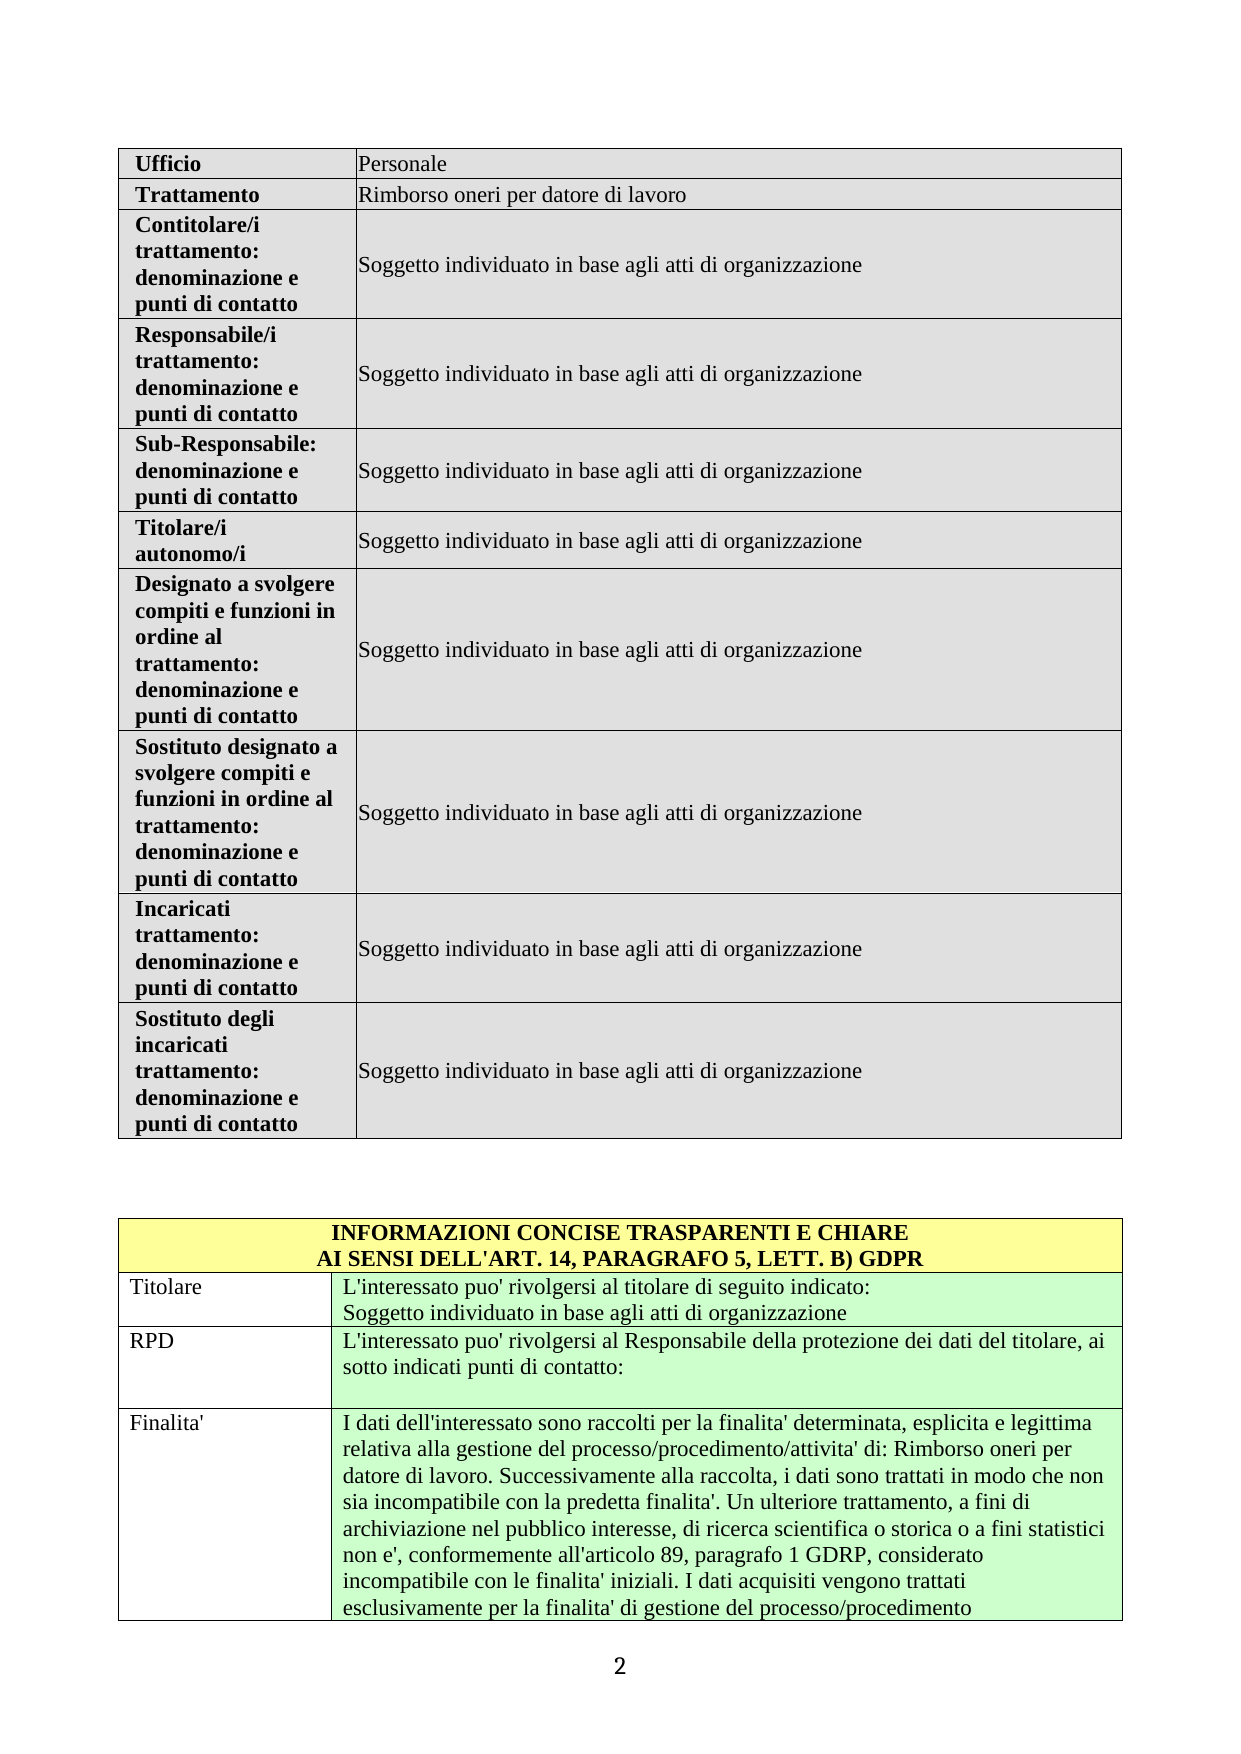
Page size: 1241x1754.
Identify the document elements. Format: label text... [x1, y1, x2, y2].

table_cell Sostituto degli incaricati trattamento: denominazione e punti di contatto [119, 1003, 356, 1138]
table_cell Soggetto individuato in base agli atti di organizzazione [357, 894, 1121, 1002]
table_cell Incaricati trattamento: denominazione e punti di contatto [119, 894, 356, 1002]
table_cell Contitolare/i trattamento: denominazione e punti di contatto [119, 210, 356, 318]
table_cell Soggetto individuato in base agli atti di organizzazione [357, 569, 1121, 730]
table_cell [332, 1409, 1122, 1620]
table_cell Finalita' [119, 1409, 331, 1620]
table_cell L'interessato puo' rivolgersi al Responsabile della protezione dei dati del titolare, ai sotto indicati punti di contatto: [332, 1327, 1122, 1408]
table_cell Soggetto individuato in base agli atti di organizzazione [357, 1003, 1121, 1138]
table_cell Sub-Responsabile: denominazione e punti di contatto [119, 429, 356, 511]
table_cell Soggetto individuato in base agli atti di organizzazione [357, 429, 1121, 511]
table_cell Personale [357, 149, 1121, 178]
table_cell L'interessato puo' rivolgersi al titolare di seguito indicato: Soggetto individuato in base agli atti di organizzazione [332, 1273, 1122, 1326]
table_cell Soggetto individuato in base agli atti di organizzazione [357, 731, 1121, 892]
table_header INFORMAZIONI CONCISE TRASPARENTI E CHIARE AI SENSI DELL'ART. 14, PARAGRAFO 5, LETT. B) GDPR [119, 1219, 1122, 1272]
table_cell Soggetto individuato in base agli atti di organizzazione [357, 210, 1121, 318]
table_cell Sostituto designato a svolgere compiti e funzioni in ordine al trattamento: denominazione e punti di contatto [119, 731, 356, 892]
table_cell Responsabile/i trattamento: denominazione e punti di contatto [119, 319, 356, 428]
table_cell Ufficio [119, 149, 356, 178]
table_cell Rimborso oneri per datore di lavoro [357, 179, 1121, 209]
table_cell Designato a svolgere compiti e funzioni in ordine al trattamento: denominazione e punti di contatto [119, 569, 356, 730]
table_cell Soggetto individuato in base agli atti di organizzazione [357, 319, 1121, 428]
table_cell RPD [119, 1327, 331, 1408]
table_cell Titolare/i autonomo/i [119, 512, 356, 568]
table_cell Titolare [119, 1273, 331, 1326]
table_cell Trattamento [119, 179, 356, 209]
table_cell Soggetto individuato in base agli atti di organizzazione [357, 512, 1121, 568]
